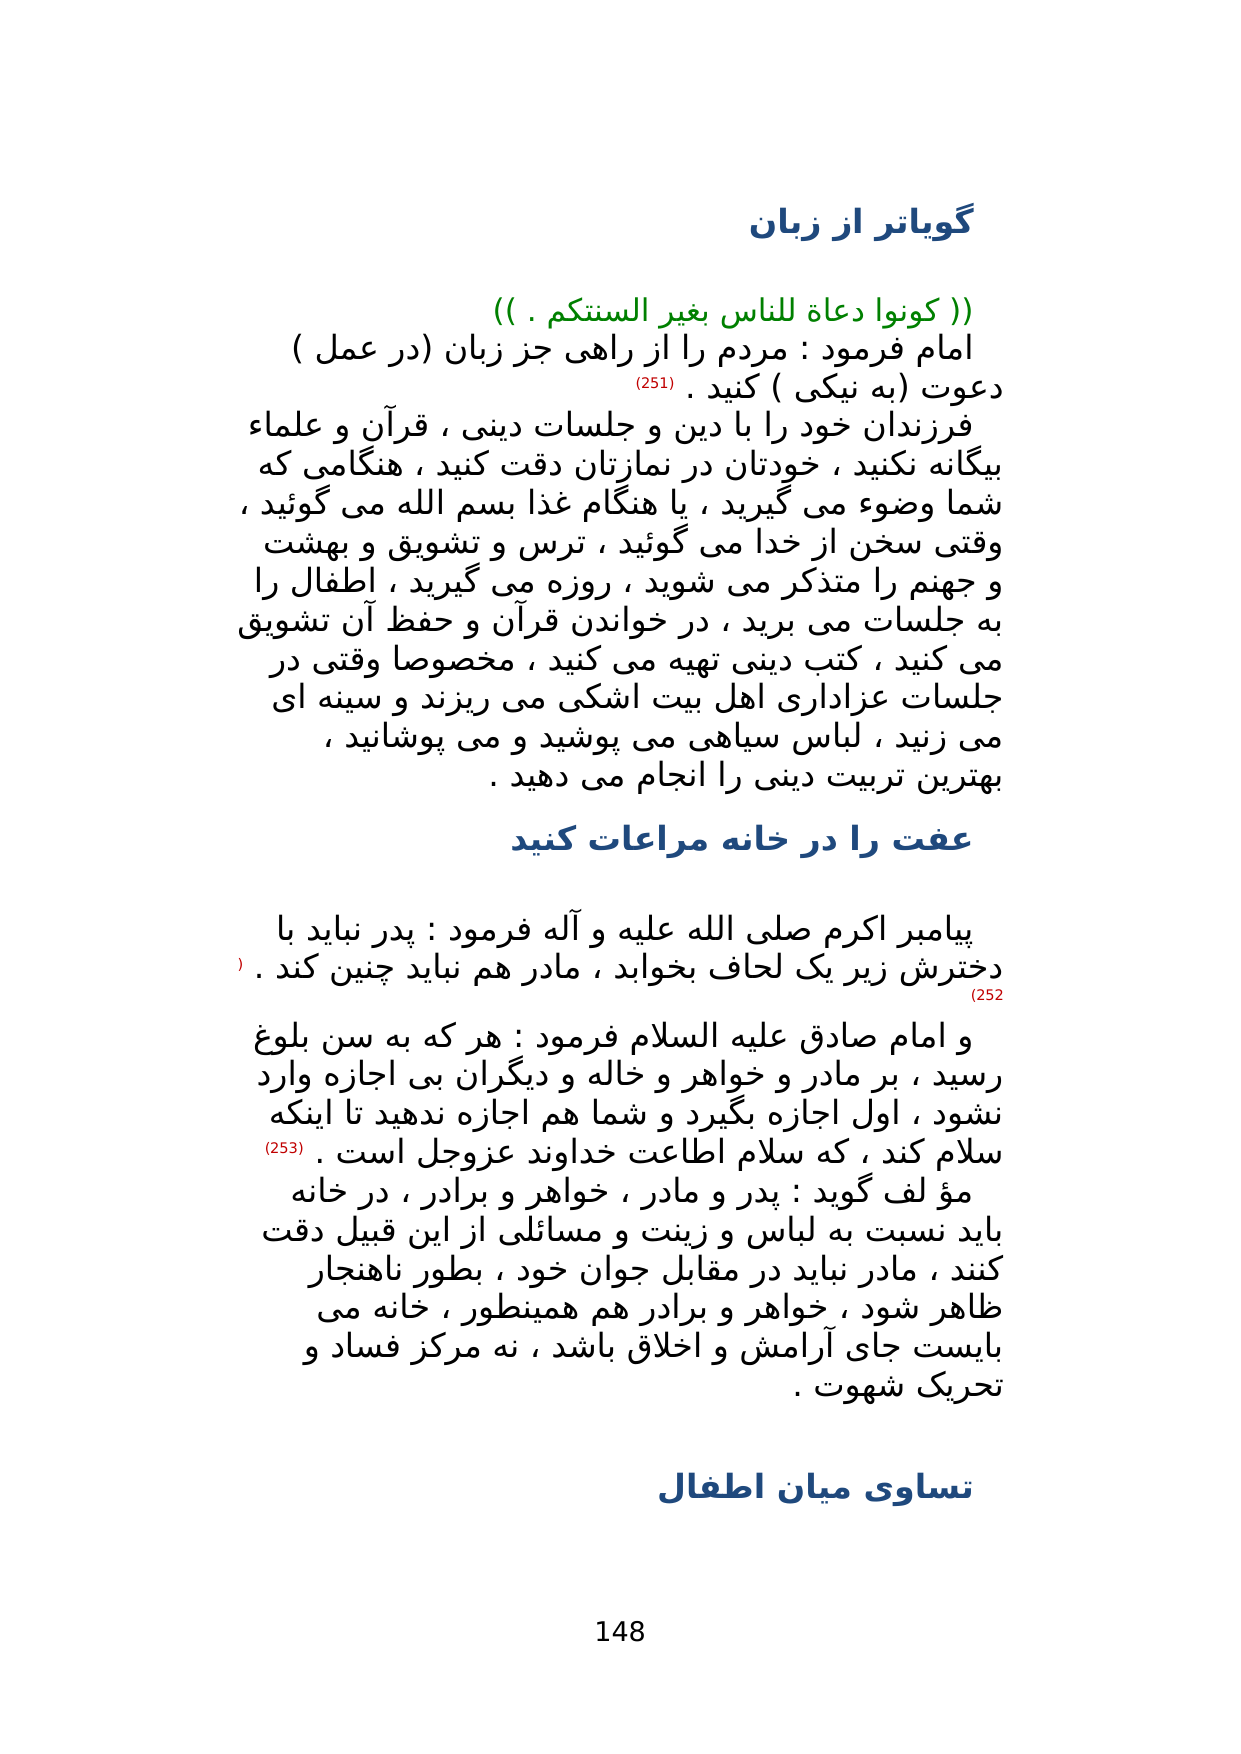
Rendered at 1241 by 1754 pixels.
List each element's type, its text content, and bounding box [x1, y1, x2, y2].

subtitle عفت را در خانه مراعات کنید [236, 819, 1004, 858]
text (( کونوا دعاة للناس بغیر السنتکم . )) [236, 292, 1004, 328]
subtitle گویاتر از زبان [236, 202, 1004, 241]
text امام فرمود : مردم را از راهی جز زبان (در عمل ) دعوت (به نیکی ) کنید . (251) [236, 328, 1004, 406]
text مؤ لف گوید : پدر و مادر ، خواهر و برادر ، در خانه باید نسبت به لباس و زینت و مسائلی از این قبیل دقت کنند ، مادر نباید در مقابل جوان خود ، بطور ناهنجار ظاهر شود ، خواهر و برادر هم همینطور ، خانه می بایست جای آرامش و اخلاق باشد ، نه مرکز فساد و تحریک شهوت . [236, 1171, 1004, 1443]
text پیامبر اکرم صلی الله علیه و آله فرمود : پدر نباید با دخترش زیر یک لحاف بخوابد ، مادر هم نباید چنین کند . (252) [236, 909, 1004, 1016]
text فرزندان خود را با دین و جلسات دینی ، قرآن و علماء بیگانه نکنید ، خودتان در نمازتان دقت کنید ، هنگامی که شما وضوء می گیرید ، یا هنگام غذا بسم الله می گوئید ، وقتی سخن از خدا می گوئید ، ترس و تشویق و بهشت و جهنم را متذکر می شوید ، روزه می گیرید ، اطفال را به جلسات می برید ، در خواندن قرآن و حفظ آن تشویق می کنید ، کتب دینی تهیه می کنید ، مخصوصا وقتی در جلسات عزاداری اهل بیت اشکی می ریزند و سینه ای می زنید ، لباس سیاهی می پوشید و می پوشانید ، بهترین تربیت دینی را انجام می دهید . [236, 406, 1004, 794]
subtitle تساوی میان اطفال [236, 1468, 1004, 1507]
text و امام صادق علیه السلام فرمود : هر که به سن بلوغ رسید ، بر مادر و خواهر و خاله و دیگران بی اجازه وارد نشود ، اول اجازه بگیرد و شما هم اجازه ندهید تا اینکه سلام کند ، که سلام اطاعت خداوند عزوجل است . (253) [236, 1016, 1004, 1171]
